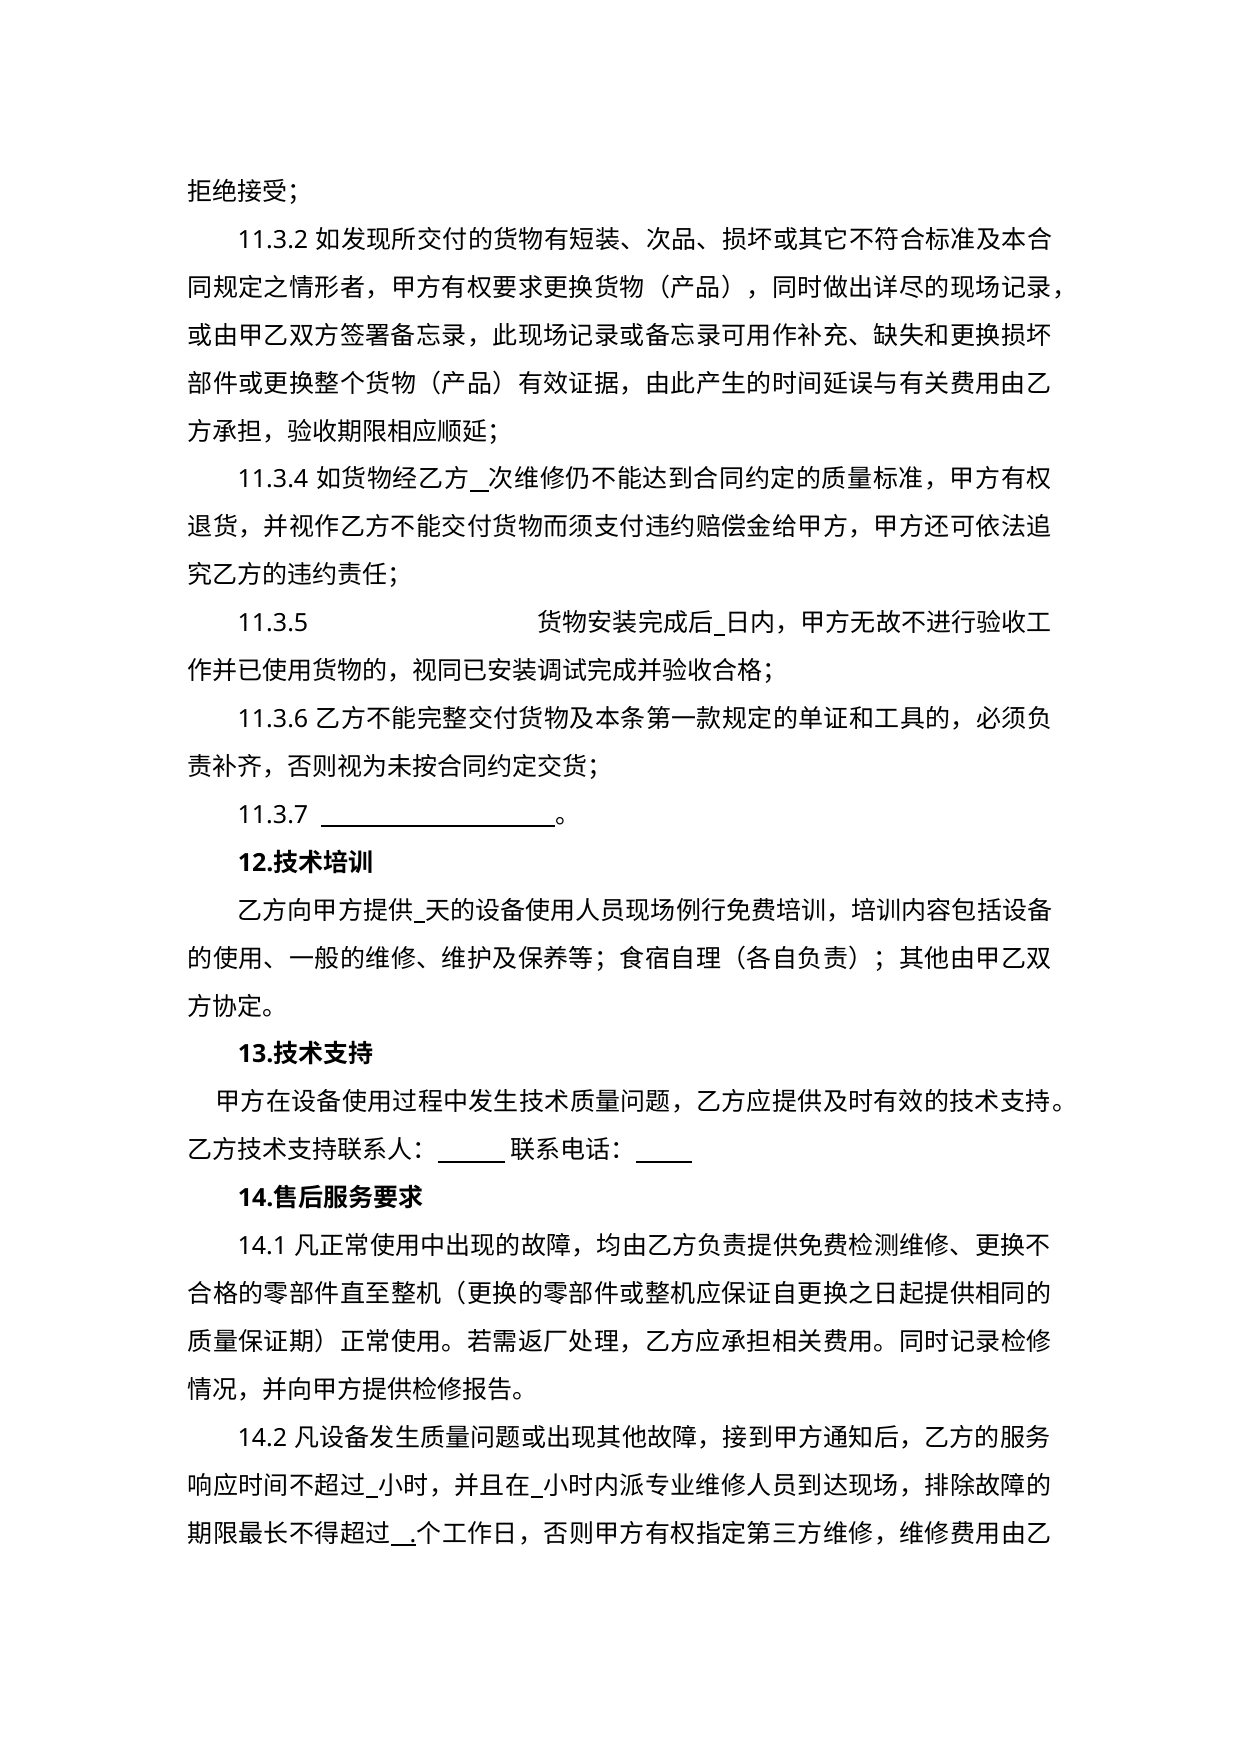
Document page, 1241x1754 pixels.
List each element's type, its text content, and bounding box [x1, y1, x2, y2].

text 甲方在设备使用过程中发生技术质量问题，乙方应提供及时有效的技术支持。乙方技术支持联系人： 联系电话： [187, 1072, 1053, 1168]
text 乙方向甲方提供 天的设备使用人员现场例行免费培训，培训内容包括设备的使用、一般的维修、维护及保养等；食宿自理（各自负责）；其他由甲乙双方协定。 [187, 881, 1053, 1024]
text 12.技术培训 [187, 833, 1053, 881]
text 11.3.2 如发现所交付的货物有短装、次品、损坏或其它不符合标准及本合同规定之情形者，甲方有权要求更换货物（产品），同时做出详尽的现场记录，或由甲乙双方签署备忘录，此现场记录或备忘录可用作补充、缺失和更换损坏部件或更换整个货物（产品）有效证据，由此产生的时间延误与有关费用由乙方承担，验收期限相应顺延； [187, 210, 1053, 449]
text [187, 162, 1053, 210]
text 11.3.5 货物安装完成后 日内，甲方无故不进行验收工作并已使用货物的，视同已安装调试完成并验收合格； [187, 593, 1053, 689]
text 14.1 凡正常使用中出现的故障，均由乙方负责提供免费检测维修、更换不合格的零部件直至整机（更换的零部件或整机应保证自更换之日起提供相同的质量保证期）正常使用。若需返厂处理，乙方应承担相关费用。同时记录检修情况，并向甲方提供检修报告。 [187, 1216, 1053, 1408]
text 13.技术支持 [187, 1024, 1053, 1072]
text 11.3.7 。 [187, 785, 1053, 833]
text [187, 1408, 1053, 1552]
text 14.售后服务要求 [187, 1168, 1053, 1216]
text 11.3.4 如货物经乙方 次维修仍不能达到合同约定的质量标准，甲方有权退货，并视作乙方不能交付货物而须支付违约赔偿金给甲方，甲方还可依法追究乙方的违约责任； [187, 449, 1053, 593]
text 11.3.6 乙方不能完整交付货物及本条第一款规定的单证和工具的，必须负责补齐，否则视为未按合同约定交货； [187, 689, 1053, 785]
